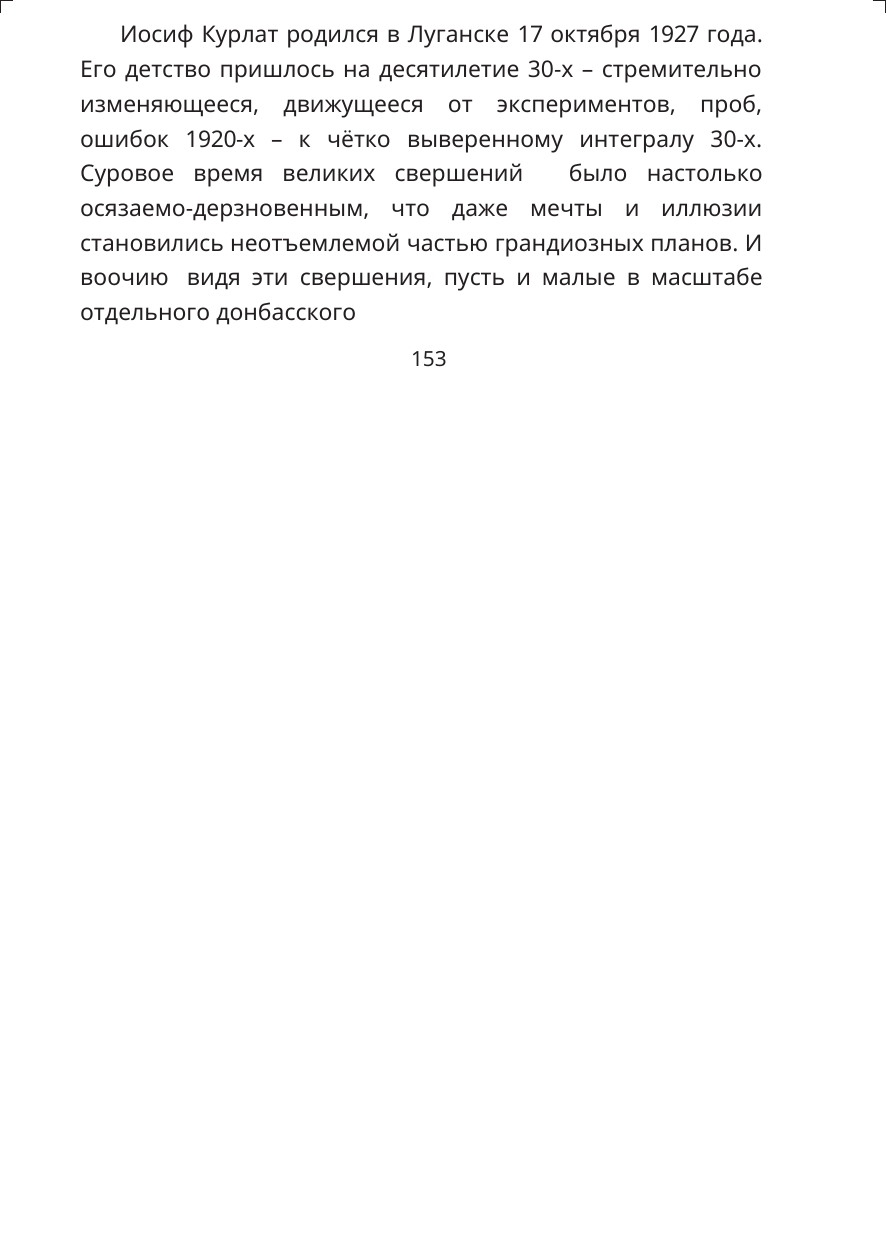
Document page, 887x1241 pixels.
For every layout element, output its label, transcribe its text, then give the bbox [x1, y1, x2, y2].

text Иосиф Курлат родился в Луганске 17 октября 1927 года. Его детство пришлось на десятилетие 30-х – стремительно изменяющееся, движущееся от экспериментов, проб, ошибок 1920-х – к чётко выверенному интегралу 30-х. Суровое время великих свершений было настолько осязаемо-дерзновенным, что даже мечты и иллюзии становились неотъемлемой частью грандиозных планов. И воочию видя эти свершения, пусть и малые в масштабе отдельного донбасского [80, 18, 763, 327]
text 153 [121, 344, 737, 372]
